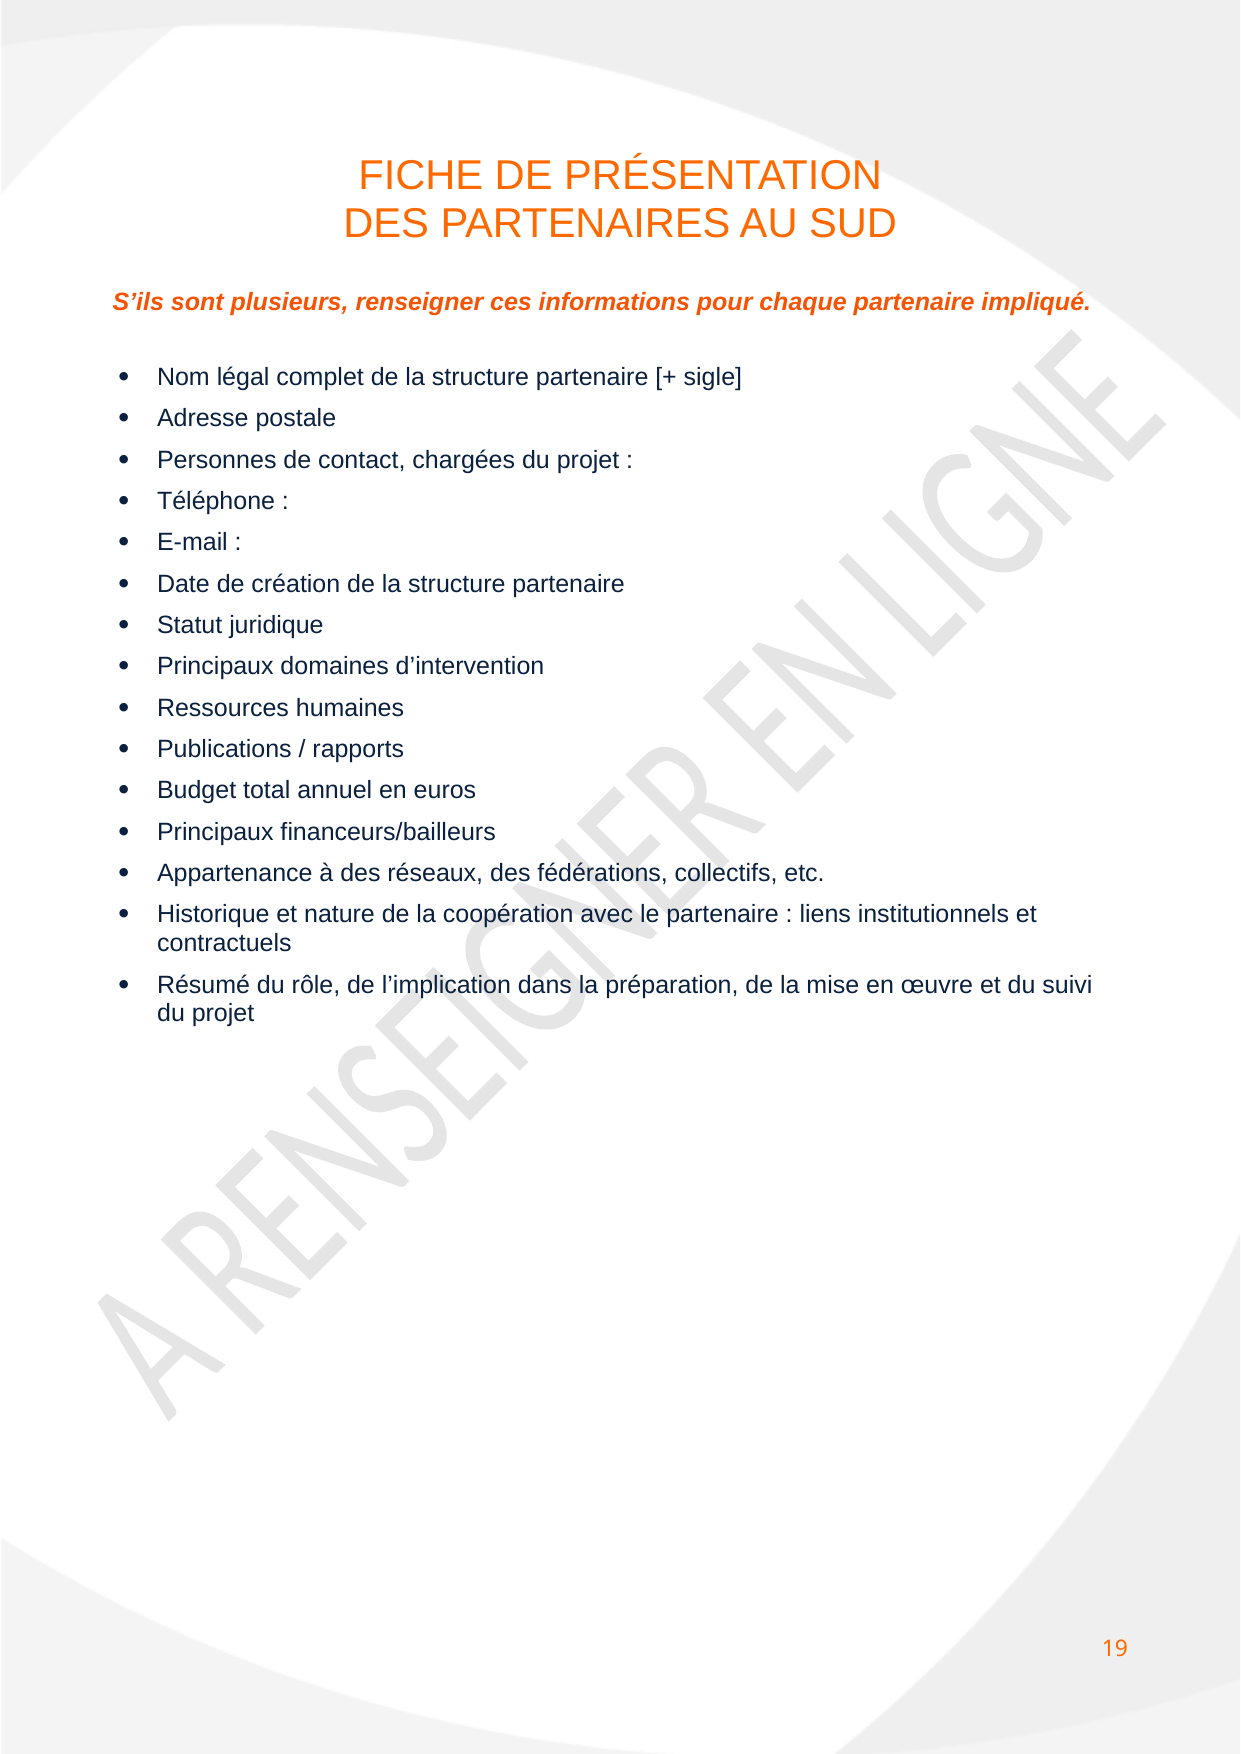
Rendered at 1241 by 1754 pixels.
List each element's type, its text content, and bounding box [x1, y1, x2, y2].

list Principaux domaines d’intervention [119, 651, 1128, 680]
list Historique et nature de la coopération avec le partenaire : liens institutionnels et contractuels [119, 899, 1128, 957]
list Principaux financeurs/bailleurs [119, 817, 1128, 846]
text FICHE DE PRÉSENTATION [112, 150, 1128, 198]
list Résumé du rôle, de l’implication dans la préparation, de la mise en œuvre et du suivi du projet [119, 969, 1128, 1027]
list E-mail : [119, 527, 1128, 556]
list Personnes de contact, chargées du projet : [119, 444, 1128, 473]
picture [0, 0, 1241, 1754]
list Date de création de la structure partenaire [119, 569, 1128, 597]
list Ressources humaines [119, 693, 1128, 722]
list Adresse postale [119, 403, 1128, 432]
text DES PARTENAIRES AU SUD [112, 198, 1128, 246]
list Téléphone : [119, 486, 1128, 515]
list Publications / rapports [119, 734, 1128, 763]
list Budget total annuel en euros [119, 775, 1128, 804]
text S’ils sont plusieurs, renseigner ces informations pour chaque partenaire impliqué. [112, 287, 1128, 316]
list Appartenance à des réseaux, des fédérations, collectifs, etc. [119, 858, 1128, 887]
list Nom légal complet de la structure partenaire [+ sigle] [119, 362, 1128, 391]
list Statut juridique [119, 610, 1128, 639]
